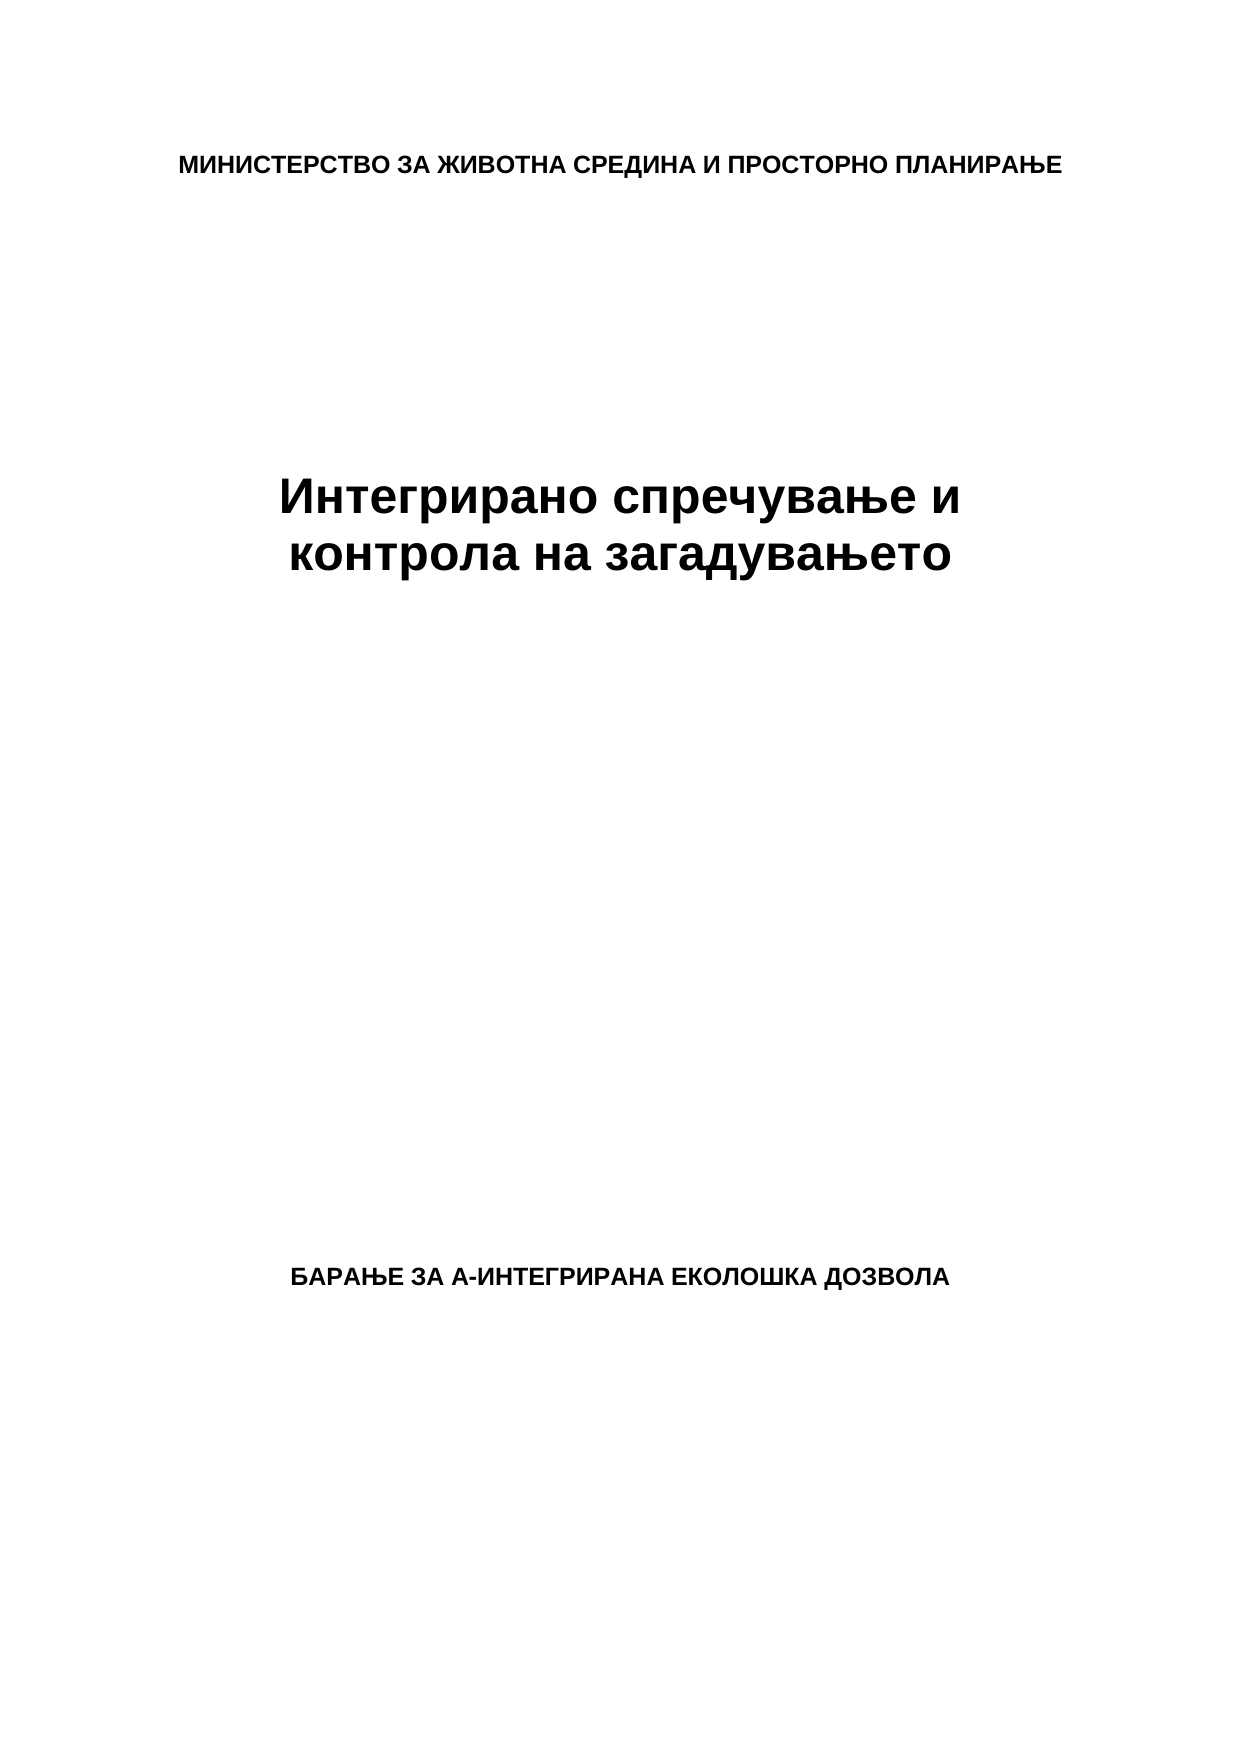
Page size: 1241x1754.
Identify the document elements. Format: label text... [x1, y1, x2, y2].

text МИНИСТЕРСТВО ЗА ЖИВОТНА СРЕДИНА и ПРОСТОРНО ПЛАНИРАЊЕ [177, 150, 1063, 179]
text Интегрирано спречување и контрола на загадувањето [177, 466, 1063, 581]
text Барање ЗА а-ИНТЕГРИРАНА ЕКОЛОШКА ДОЗВОЛА [177, 1258, 1063, 1292]
